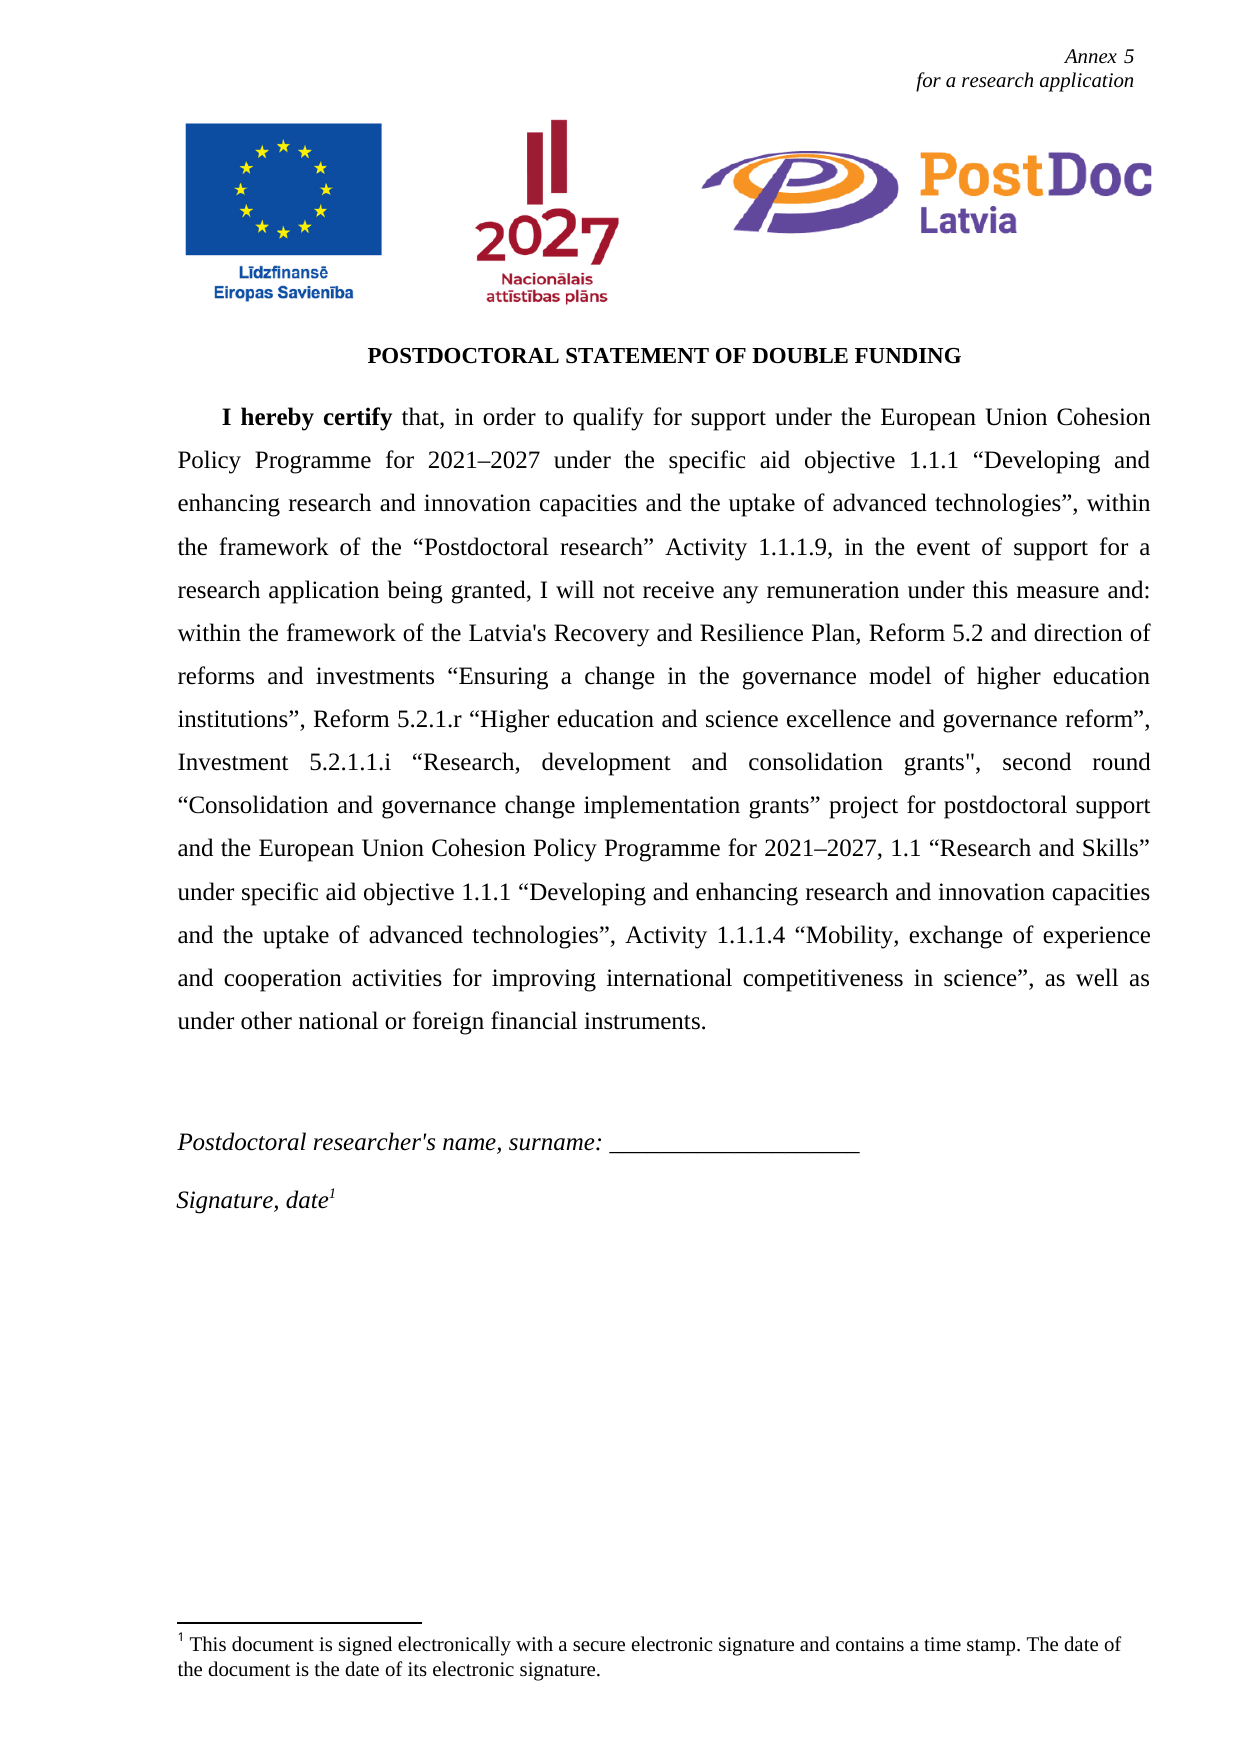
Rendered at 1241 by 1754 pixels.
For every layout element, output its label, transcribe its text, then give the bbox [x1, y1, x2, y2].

text for a research application [177, 68, 1136, 92]
text I hereby certify that, in order to qualify for support under the European Union Cohesion Policy Programme for 2021–2027 under the specific aid objective 1.1.1 “Developing and enhancing research and innovation capacities and the uptake of advanced technologies”, within the framework of the “Postdoctoral research” Activity 1.1.1.9, in the event of support for a research application being granted, I will not receive any remuneration under this measure and: within the framework of the Latvia's Recovery and Resilience Plan, Reform 5.2 and direction of reforms and investments “Ensuring a change in the governance model of higher education institutions”, Reform 5.2.1.r “Higher education and science excellence and governance reform”, Investment 5.2.1.1.i “Research, development and consolidation grants", second round “Consolidation and governance change implementation grants” project for postdoctoral support and the European Union Cohesion Policy Programme for 2021–2027, 1.1 “Research and Skills” under specific aid objective 1.1.1 “Developing and enhancing research and innovation capacities and the uptake of advanced technologies”, Activity 1.1.1.4 “Mobility, exchange of experience and cooperation activities for improving international competitiveness in science”, as well as under other national or foreign financial instruments. [177, 402, 1152, 1035]
text POSTDOCTORAL STATEMENT OF DOUBLE FUNDING [177, 342, 1152, 368]
text Postdoctoral researcher's name, surname: ____________________ [177, 1127, 1152, 1156]
picture [177, 114, 1152, 308]
text Annex 5 [177, 44, 1136, 68]
text Signature, date [163, 1185, 1152, 1214]
